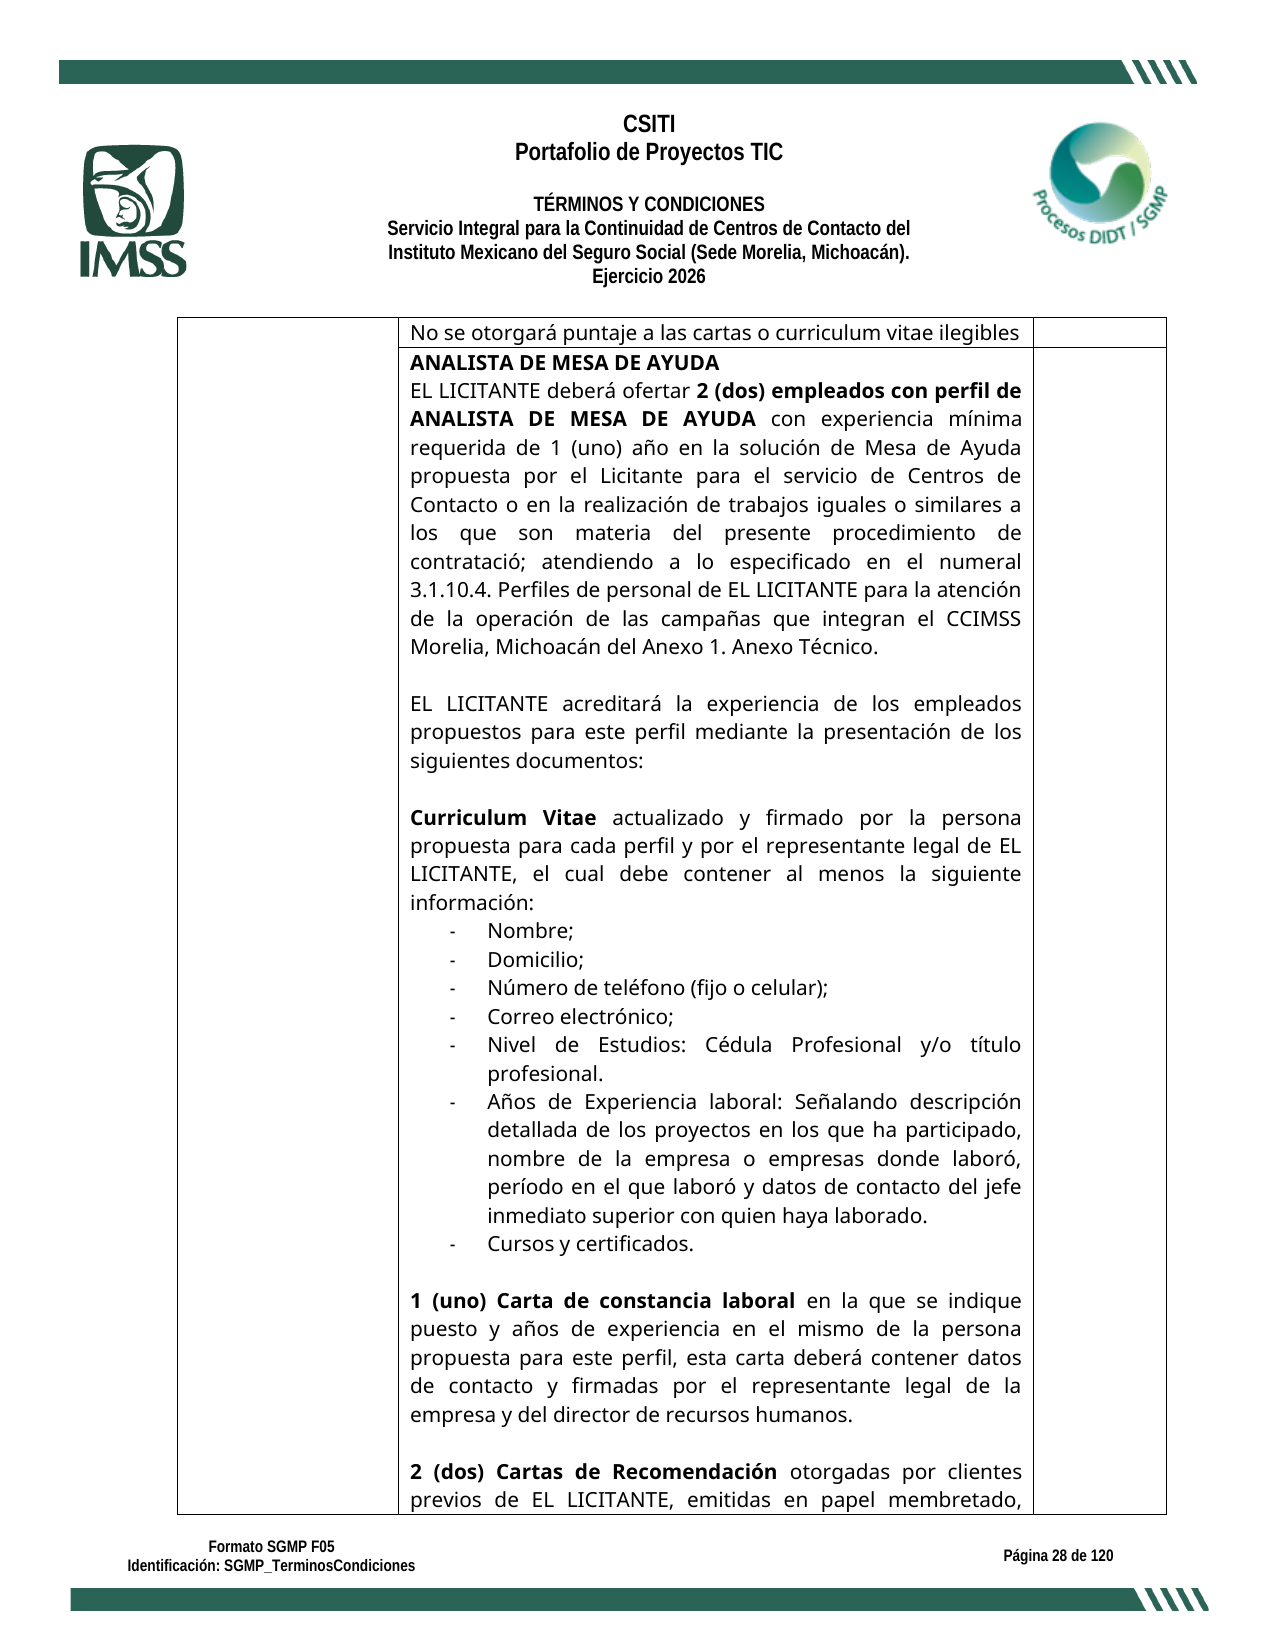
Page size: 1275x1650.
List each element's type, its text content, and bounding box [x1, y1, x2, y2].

picture [70, 1588, 1209, 1611]
picture [78, 143, 187, 277]
picture [1030, 118, 1169, 245]
picture [59, 60, 1197, 84]
table_cell [1034, 348, 1166, 1514]
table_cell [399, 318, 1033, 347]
table_cell [1034, 318, 1166, 347]
